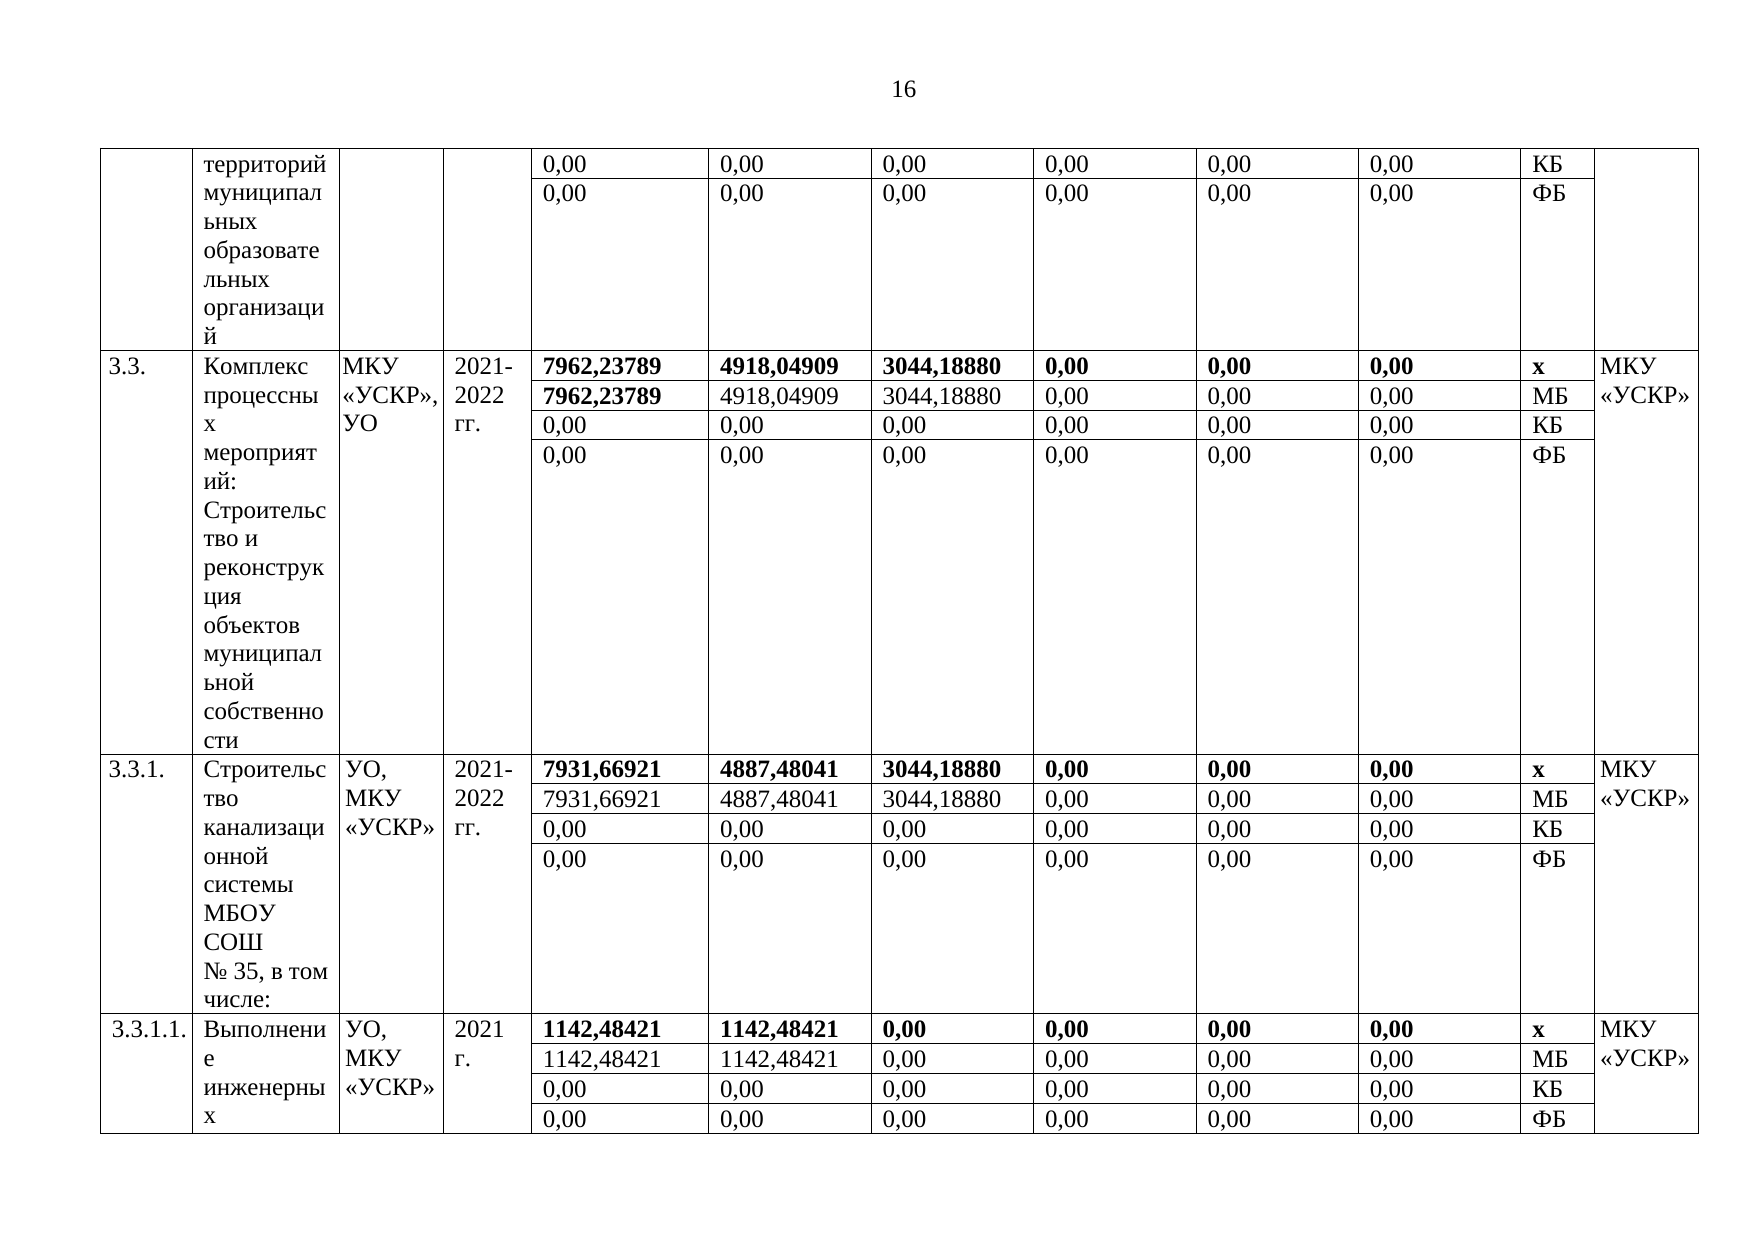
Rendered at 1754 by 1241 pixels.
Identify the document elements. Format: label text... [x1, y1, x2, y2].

table_cell 0,00 [872, 411, 1033, 439]
table_cell 0,00 [872, 1014, 1033, 1043]
table_cell 7931,66921 [532, 784, 708, 813]
table_cell КБ [1521, 411, 1594, 439]
table_cell 0,00 [872, 179, 1033, 350]
table_cell 0,00 [1359, 381, 1520, 409]
table_cell 0,00 [1359, 1044, 1520, 1073]
table_cell 0,00 [709, 411, 871, 439]
table_cell 7962,23789 [532, 381, 708, 409]
table_cell ФБ [1521, 1104, 1594, 1132]
table_cell УО, МКУ «УСКР» [340, 755, 443, 1013]
table_cell 0,00 [1197, 351, 1358, 380]
table_cell МБ [1521, 381, 1594, 409]
table_cell 0,00 [1034, 440, 1196, 753]
table_cell 0,00 [709, 1074, 871, 1103]
table_cell 3.3. [101, 351, 192, 753]
table_cell 0,00 [709, 1104, 871, 1132]
table_cell 0,00 [1197, 1074, 1358, 1103]
table_cell 0,00 [1197, 179, 1358, 350]
table_cell 4887,48041 [709, 755, 871, 783]
table_cell Выполнение инженерных изысканий и разработка проектной документации [193, 1014, 339, 1132]
table_cell 0,00 [1034, 784, 1196, 813]
table_cell 0,00 [1197, 1104, 1358, 1132]
table_cell 0,00 [532, 814, 708, 843]
table_cell МБ [1521, 784, 1594, 813]
table_cell 0,00 [532, 149, 708, 177]
table_cell 0,00 [532, 1074, 708, 1103]
table_cell 0,00 [872, 844, 1033, 1013]
table_cell 0,00 [1359, 440, 1520, 753]
table_cell 0,00 [872, 814, 1033, 843]
table_cell 0,00 [1359, 1074, 1520, 1103]
table_cell КБ [1521, 1074, 1594, 1103]
table_cell ФБ [1521, 179, 1594, 350]
table_cell МКУ «УСКР» [1595, 755, 1698, 1013]
table_cell 3.3.1. [101, 755, 192, 1013]
table_cell 1142,48421 [709, 1044, 871, 1073]
table_cell 0,00 [872, 1074, 1033, 1103]
table_cell 0,00 [532, 179, 708, 350]
table_cell 0,00 [1359, 179, 1520, 350]
table_cell 0,00 [1359, 1014, 1520, 1043]
table_cell 0,00 [872, 1044, 1033, 1073]
table_cell 3044,18880 [872, 755, 1033, 783]
table_cell 0,00 [1197, 755, 1358, 783]
table_cell 4887,48041 [709, 784, 871, 813]
table_cell 0,00 [872, 149, 1033, 177]
table_cell 0,00 [1359, 351, 1520, 380]
table_cell 0,00 [1197, 814, 1358, 843]
table_cell МКУ «УСКР», УО [340, 351, 443, 753]
table_cell 4918,04909 [709, 381, 871, 409]
table_cell 0,00 [1034, 411, 1196, 439]
table_cell ФБ [1521, 844, 1594, 1013]
table_cell 2021 г. [444, 1014, 531, 1132]
table_cell КБ [1521, 149, 1594, 177]
table_cell 0,00 [1034, 1014, 1196, 1043]
table_cell 0,00 [1034, 1044, 1196, 1073]
table_cell 0,00 [1359, 1104, 1520, 1132]
table_cell 0,00 [1034, 814, 1196, 843]
table_cell 3.3.1.1. [101, 1014, 192, 1132]
table_cell 1142,48421 [532, 1044, 708, 1073]
table_cell 0,00 [709, 440, 871, 753]
table_cell 0,00 [872, 440, 1033, 753]
table_cell УО, МКУ «УСКР» [340, 1014, 443, 1132]
table_cell х [1521, 351, 1594, 380]
table_cell МКУ «УСКР» [1595, 351, 1698, 753]
table_cell 0,00 [1197, 1014, 1358, 1043]
table_cell 0,00 [709, 814, 871, 843]
table_cell Комплекс процессных мероприятий: Строительство и реконструкция объектов муниципальной собственности [193, 351, 339, 753]
table_cell 0,00 [1034, 351, 1196, 380]
table_cell 0,00 [532, 844, 708, 1013]
table_cell 0,00 [1359, 814, 1520, 843]
table_cell 3044,18880 [872, 784, 1033, 813]
table_cell 0,00 [532, 411, 708, 439]
table_cell 0,00 [1034, 1074, 1196, 1103]
table_cell х [1521, 1014, 1594, 1043]
table_cell 0,00 [1197, 411, 1358, 439]
table_cell 0,00 [1034, 381, 1196, 409]
table_cell 0,00 [1034, 1104, 1196, 1132]
table_cell 2021-2022 гг. [444, 755, 531, 1013]
table_cell Строительство канализационной системы МБОУ СОШ № 35, в том числе: [193, 755, 339, 1013]
table_cell ФБ [1521, 440, 1594, 753]
table_cell 0,00 [1359, 755, 1520, 783]
table_cell 0,00 [1359, 411, 1520, 439]
table_cell 0,00 [709, 149, 871, 177]
table_cell 2021-2022 гг. [444, 351, 531, 753]
table_cell 0,00 [1034, 149, 1196, 177]
table_cell 7962,23789 [532, 351, 708, 380]
table_cell 7931,66921 [532, 755, 708, 783]
table_cell 0,00 [1359, 149, 1520, 177]
table_cell 4918,04909 [709, 351, 871, 380]
table_cell 1142,48421 [709, 1014, 871, 1043]
table_cell 0,00 [532, 440, 708, 753]
table_cell 1142,48421 [532, 1014, 708, 1043]
table_cell МБ [1521, 1044, 1594, 1073]
table_cell 0,00 [1197, 844, 1358, 1013]
table_cell 3044,18880 [872, 351, 1033, 380]
table_cell 0,00 [709, 179, 871, 350]
table_cell 3044,18880 [872, 381, 1033, 409]
table_cell 0,00 [1034, 179, 1196, 350]
table_cell МКУ «УСКР» [1595, 1014, 1698, 1132]
table_cell 0,00 [532, 1104, 708, 1132]
table_cell 0,00 [1197, 1044, 1358, 1073]
table_cell 0,00 [1197, 381, 1358, 409]
table_cell КБ [1521, 814, 1594, 843]
table_cell 0,00 [1034, 755, 1196, 783]
table_cell 0,00 [1197, 149, 1358, 177]
table_cell 0,00 [1359, 784, 1520, 813]
table_cell 0,00 [1197, 440, 1358, 753]
table_cell 0,00 [709, 844, 871, 1013]
table_cell х [1521, 755, 1594, 783]
table_cell 0,00 [1197, 784, 1358, 813]
table_cell 0,00 [872, 1104, 1033, 1132]
table_cell 0,00 [1034, 844, 1196, 1013]
table_cell 0,00 [1359, 844, 1520, 1013]
